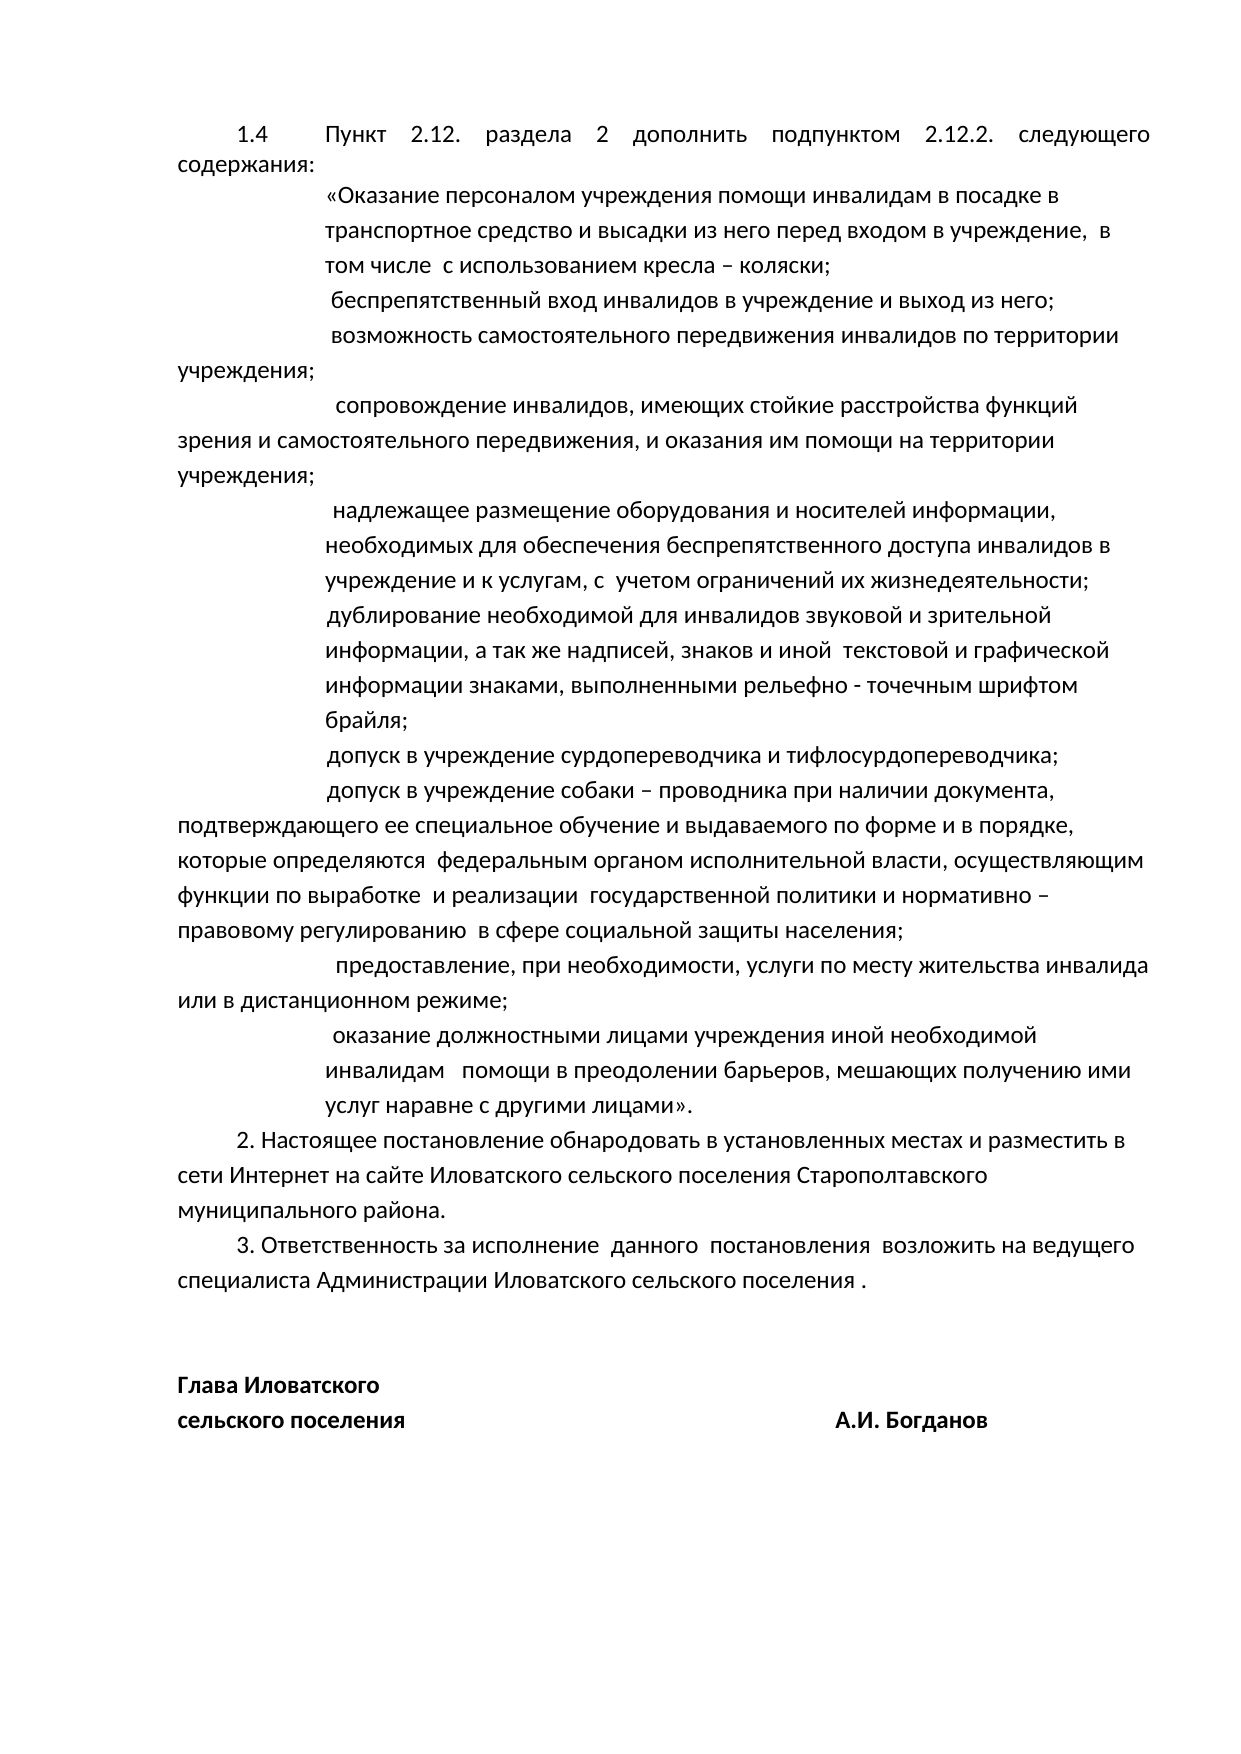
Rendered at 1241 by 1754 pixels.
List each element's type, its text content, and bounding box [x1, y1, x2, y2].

text возможность самостоятельного передвижения инвалидов по территории учреждения; [177, 319, 1152, 385]
text предоставление, при необходимости, услуги по месту жительства инвалида или в дистанционном режиме; [177, 949, 1152, 1015]
text сопровождение инвалидов, имеющих стойкие расстройства функций зрения и самостоятельного передвижения, и оказания им помощи на территории учреждения; [177, 389, 1152, 490]
text 3. Ответственность за исполнение данного постановления возложить на ведущего специалиста Администрации Иловатского сельского поселения . [177, 1229, 1152, 1295]
text «Оказание персоналом учреждения помощи инвалидам в посадке в транспортное средство и высадки из него перед входом в учреждение, в том числе с использованием кресла – коляски; [325, 179, 1152, 280]
text Глава Иловатского [177, 1369, 1152, 1400]
text сельского поселения А.И. Богданов [177, 1404, 1152, 1435]
text надлежащее размещение оборудования и носителей информации, необходимых для обеспечения беспрепятственного доступа инвалидов в учреждение и к услугам, с учетом ограничений их жизнедеятельности; [236, 494, 1152, 595]
text допуск в учреждение собаки – проводника при наличии документа, подтверждающего ее специальное обучение и выдаваемого по форме и в порядке, которые определяются федеральным органом исполнительной власти, осуществляющим функции по выработке и реализации государственной политики и нормативно – правовому регулированию в сфере социальной защиты населения; [177, 774, 1152, 945]
text 2. Настоящее постановление обнародовать в установленных местах и разместить в сети Интернет на сайте Иловатского сельского поселения Старополтавского муниципального района. [177, 1124, 1152, 1225]
text дублирование необходимой для инвалидов звуковой и зрительной информации, а так же надписей, знаков и иной текстовой и графической информации знаками, выполненными рельефно - точечным шрифтом брайля; [236, 599, 1152, 735]
text беспрепятственный вход инвалидов в учреждение и выход из него; [177, 284, 1152, 315]
text оказание должностными лицами учреждения иной необходимой инвалидам помощи в преодолении барьеров, мешающих получению ими услуг наравне с другими лицами». [236, 1019, 1152, 1120]
list Пункт 2.12. раздела 2 дополнить подпунктом 2.12.2. следующего содержания: [177, 118, 1152, 179]
text допуск в учреждение сурдопереводчика и тифлосурдопереводчика; [177, 739, 1152, 770]
